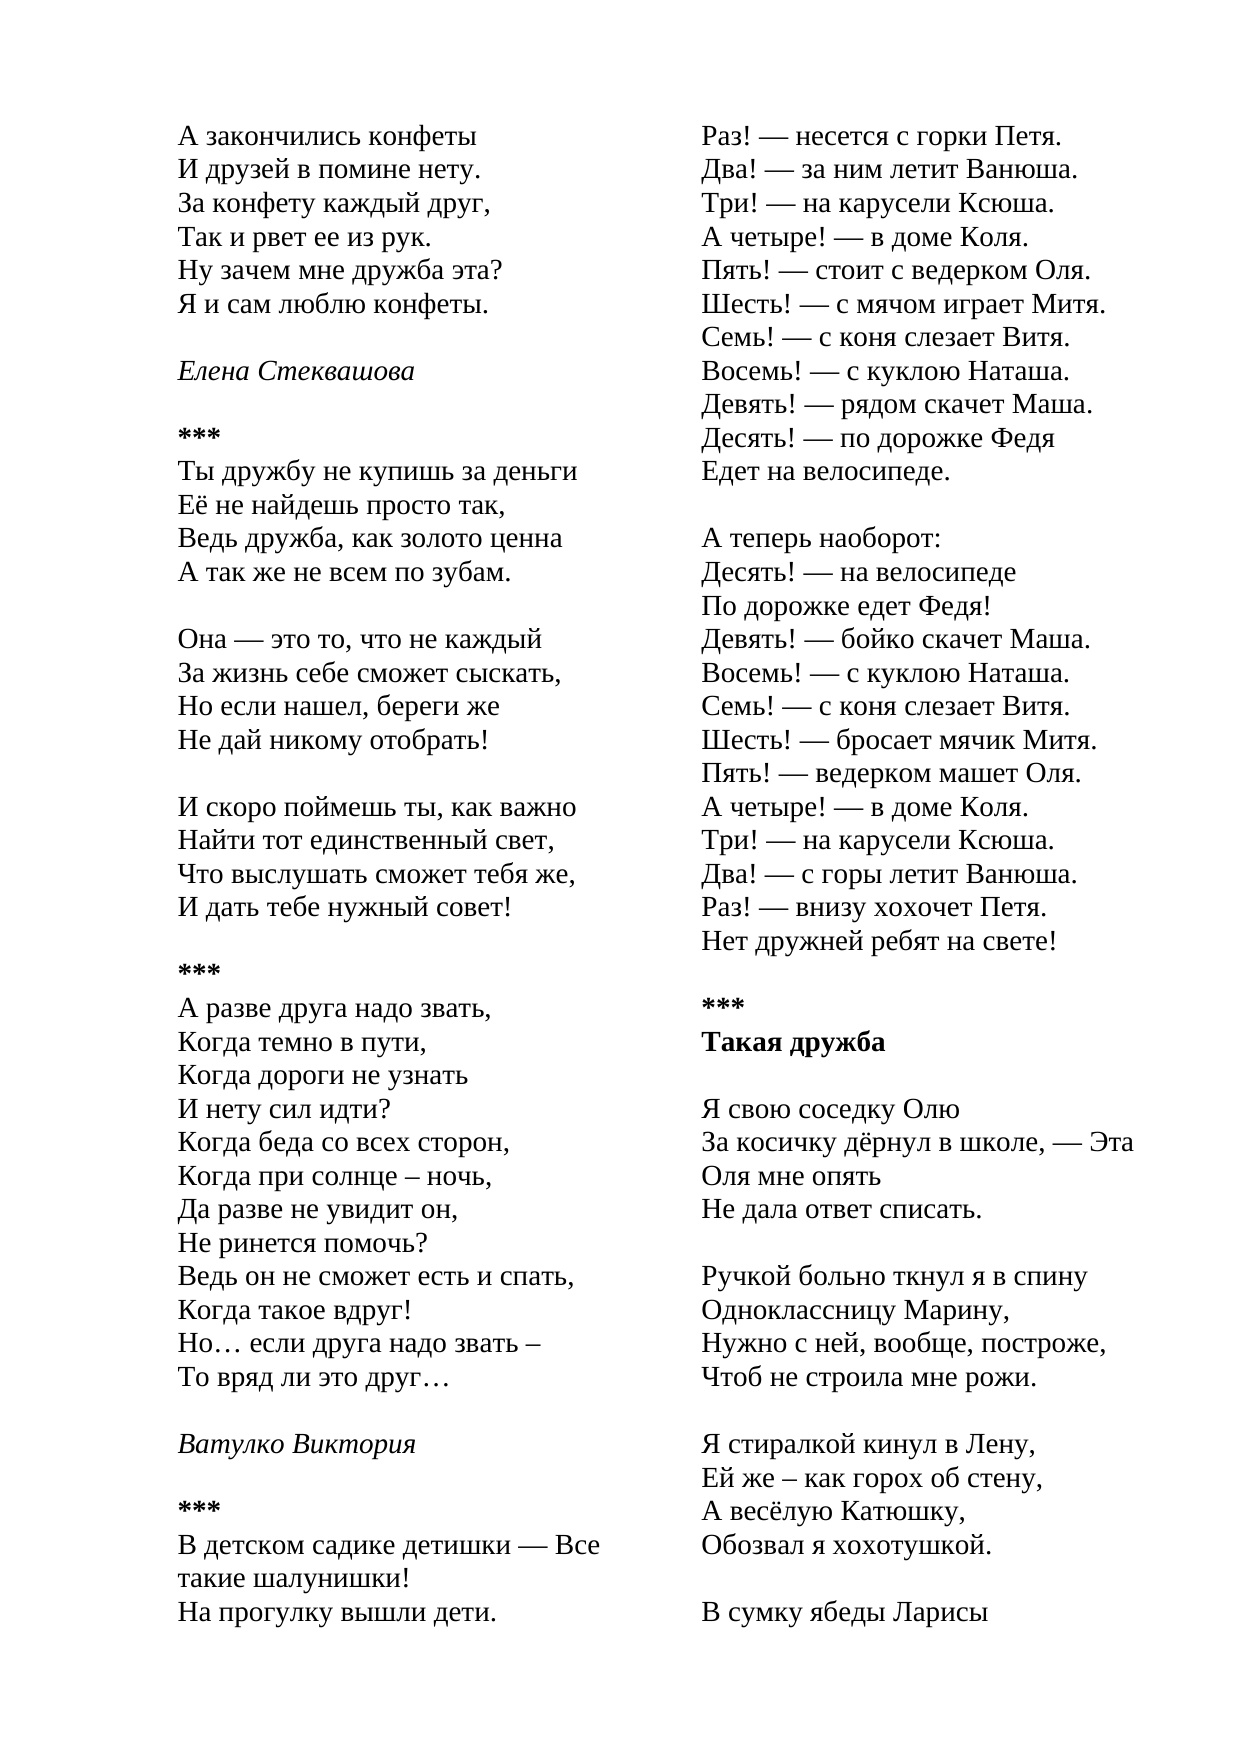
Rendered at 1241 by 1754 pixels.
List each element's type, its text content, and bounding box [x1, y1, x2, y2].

text Три! — на карусели Ксюша. [701, 185, 1152, 219]
text Так и pвет ее из pук. [177, 219, 627, 252]
text За жизнь себе сможет сыскать, [177, 655, 627, 688]
text То вряд ли это друг… [177, 1359, 627, 1393]
text Но если нашел, береги же [177, 688, 627, 722]
text За конфету каждый дpуг, [177, 185, 627, 219]
text А разве друга надо звать, [177, 990, 627, 1024]
text Нет дружней ребят на свете! [701, 923, 1152, 957]
text И дpузей в помине нету. [177, 152, 627, 185]
text А закончились конфеты [177, 118, 627, 152]
text Найти тот единственный свет, [177, 822, 627, 856]
text И нету сил идти? [177, 1091, 627, 1124]
text В сумку ябеды Ларисы [701, 1594, 1152, 1627]
text Одноклассницу Марину, [701, 1292, 1152, 1326]
text Семь! — с коня слезает Витя. [701, 688, 1152, 722]
text Пять! — стоит с ведерком Оля. [701, 252, 1152, 286]
text Что выслушать сможет тебя же, [177, 856, 627, 889]
text Такая дружба [701, 1024, 1152, 1057]
text *** [177, 420, 627, 453]
text Не ринется помочь? [177, 1225, 627, 1258]
text Раз! — несется с горки Петя. [701, 118, 1152, 152]
text Но… если друга надо звать – [177, 1326, 627, 1359]
text По дорожке едет Федя! [701, 588, 1152, 621]
text А весёлую Катюшку, [701, 1493, 1152, 1527]
text Елена Стеквашова [177, 353, 627, 386]
text Hу зачем мне дpужба эта? [177, 252, 627, 286]
text Два! — за ним летит Ванюша. [701, 152, 1152, 185]
text Она — это то, что не каждый [177, 621, 627, 655]
text Шесть! — бросает мячик Митя. [701, 722, 1152, 755]
text Семь! — с коня слезает Витя. [701, 319, 1152, 353]
text И скоро поймешь ты, как важно [177, 789, 627, 822]
text Девять! — рядом скачет Маша. [701, 386, 1152, 420]
text Два! — с горы летит Ванюша. [701, 856, 1152, 889]
text Едет на велосипеде. [701, 453, 1152, 487]
text Ведь дружба, как золото ценна [177, 521, 627, 554]
text Не дай никому отобрать! [177, 722, 627, 755]
text Когда темно в пути, [177, 1024, 627, 1057]
text Чтоб не строила мне рожи. [701, 1359, 1152, 1393]
text Девять! — бойко скачет Маша. [701, 621, 1152, 655]
text Я стиралкой кинул в Лену, [701, 1426, 1152, 1460]
text Ведь он не сможет есть и спать, [177, 1258, 627, 1292]
text За косичку дёрнул в школе, — Эта Оля мне опять [701, 1124, 1152, 1191]
text Нужно с ней, вообще, построже, [701, 1326, 1152, 1359]
text Шесть! — с мячом играет Митя. [701, 286, 1152, 319]
text *** [177, 1493, 627, 1527]
text Когда такое вдруг! [177, 1292, 627, 1326]
text Я и сам люблю конфеты. [177, 286, 627, 319]
text Ты дружбу не купишь за деньги [177, 453, 627, 487]
text Когда дороги не узнать [177, 1057, 627, 1091]
text В детском садике детишки — Все такие шалунишки! [177, 1527, 627, 1594]
text Восемь! — с куклою Наташа. [701, 353, 1152, 386]
text Когда при солнце – ночь, [177, 1158, 627, 1191]
text Ручкой больно ткнул я в спину [701, 1258, 1152, 1292]
text Раз! — внизу хохочет Петя. [701, 889, 1152, 923]
text Ей же – как горох об стену, [701, 1460, 1152, 1493]
text Когда беда со всех сторон, [177, 1124, 627, 1158]
text А четыре! — в доме Коля. [701, 789, 1152, 822]
text А теперь наоборот: [701, 521, 1152, 554]
text Да разве не увидит он, [177, 1191, 627, 1225]
text *** [177, 957, 627, 990]
text Ватулко Виктория [177, 1426, 627, 1460]
text Десять! — по дорожке Федя [701, 420, 1152, 453]
text Пять! — ведерком машет Оля. [701, 755, 1152, 789]
text *** [701, 990, 1152, 1024]
text На прогулку вышли дети. [177, 1594, 627, 1627]
text Я свою соседку Олю [701, 1091, 1152, 1124]
text Десять! — на велосипеде [701, 554, 1152, 588]
text Её не найдешь просто так, [177, 487, 627, 521]
text А четыре! — в доме Коля. [701, 219, 1152, 252]
text Три! — на карусели Ксюша. [701, 822, 1152, 856]
text Восемь! — c куклою Наташа. [701, 655, 1152, 688]
text А так же не всем по зубам. [177, 554, 627, 588]
text Не дала ответ списать. [701, 1191, 1152, 1225]
text Обозвал я хохотушкой. [701, 1527, 1152, 1560]
text И дать тебе нужный совет! [177, 889, 627, 923]
